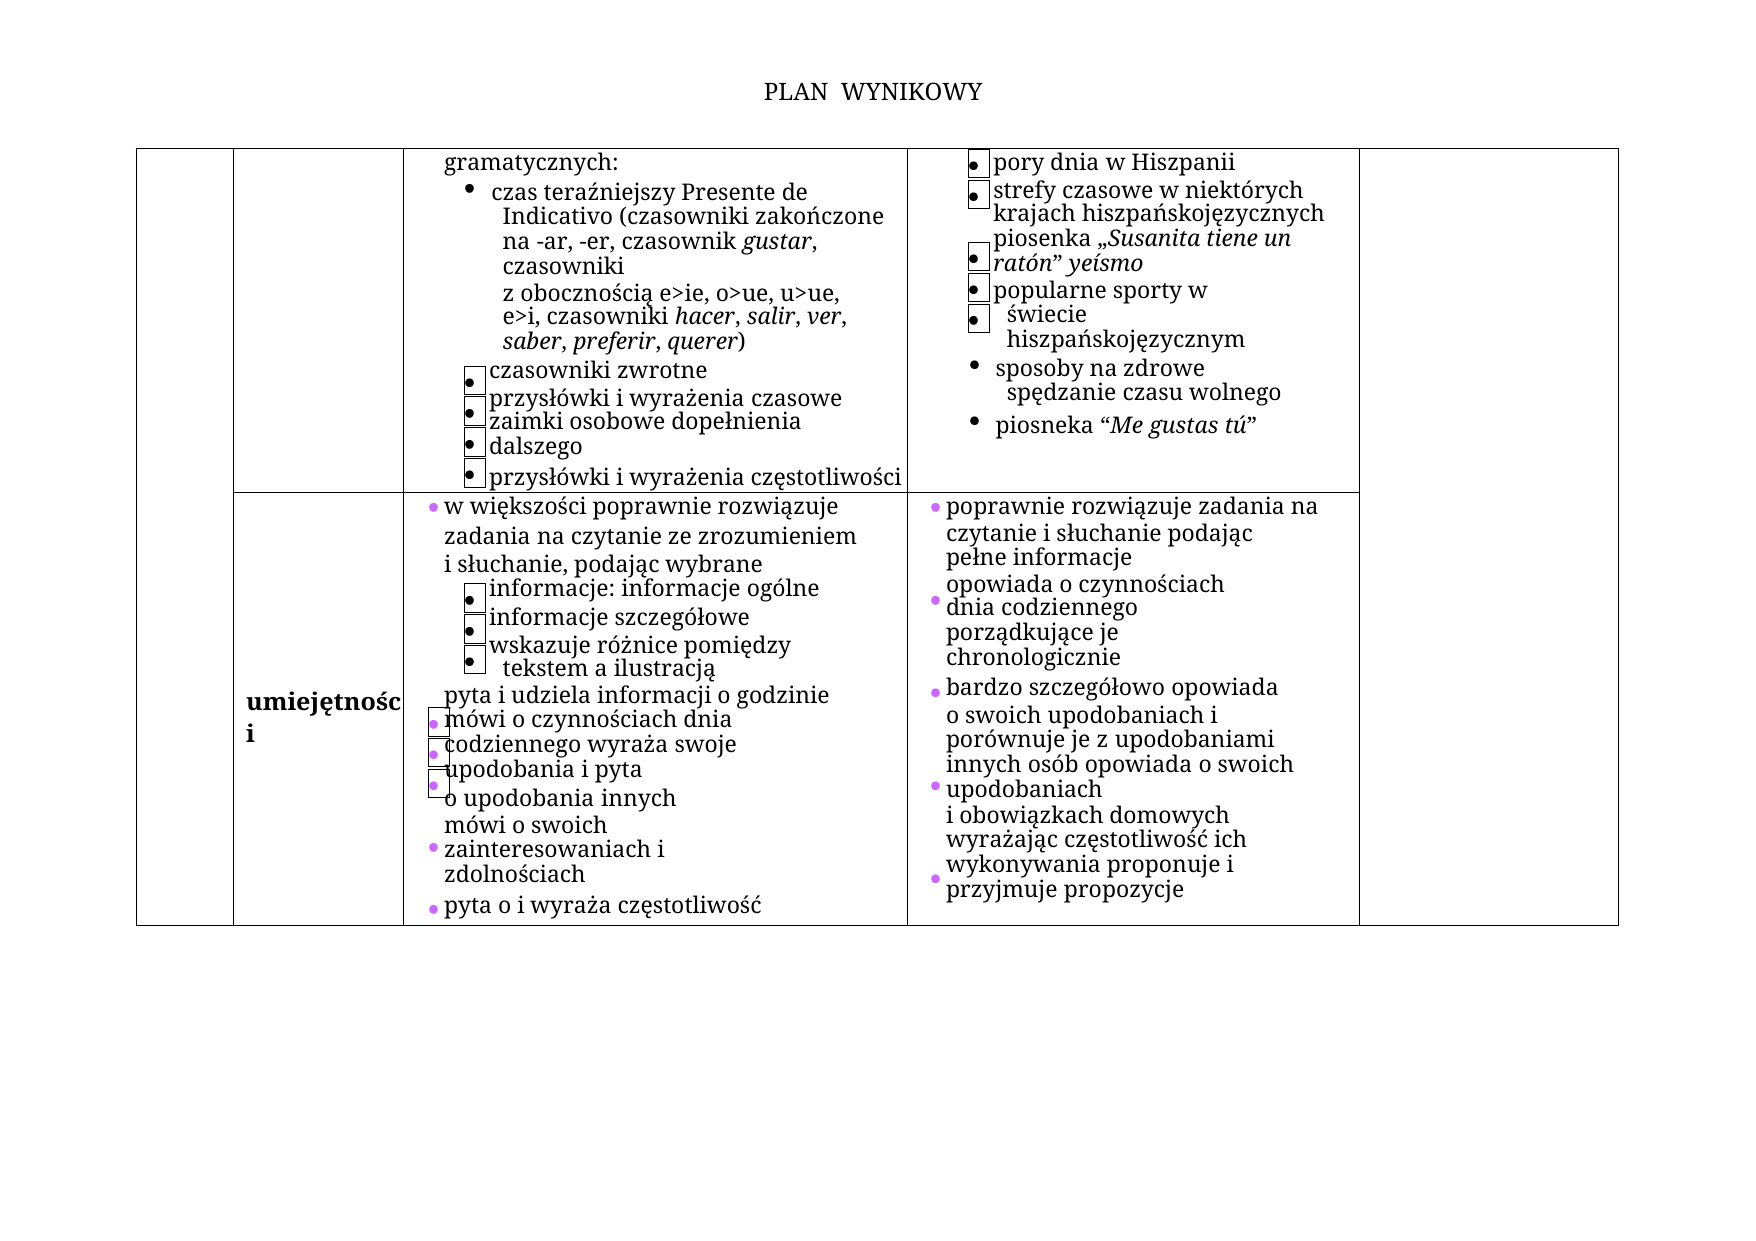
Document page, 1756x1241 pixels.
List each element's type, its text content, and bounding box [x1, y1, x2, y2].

table_header [234, 149, 403, 492]
picture [969, 354, 990, 377]
picture [464, 175, 486, 201]
table_cell w większości poprawnie rozwiązuje zadania na czytanie ze zrozumieniem i słuchanie, podając wybrane informacje: informacje ogólne informacje szczegółowe wskazuje różnice pomiędzy tekstem a ilustracją pyta i udziela informacji o godzinie mówi o czynnościach dnia codziennego wyraża swoje upodobania i pyta o upodobania innych mówi o swoich zainteresowaniach i zdolnościach pyta o i wyraża częstotliwość [404, 493, 907, 925]
table_header pory dnia w Hiszpanii strefy czasowe w niektórych krajach hiszpańskojęzycznych piosenka „Susanita tiene un ratón” yeísmo popularne sporty w świecie hiszpańskojęzycznym sposoby na zdrowe spędzanie czasu wolnego piosneka “Me gustas tú” [908, 149, 1359, 492]
table_cell umiejętności [234, 493, 403, 925]
table_cell poprawnie rozwiązuje zadania na czytanie i słuchanie podając pełne informacje opowiada o czynnościach dnia codziennego porządkujące je chronologicznie bardzo szczegółowo opowiada o swoich upodobaniach i porównuje je z upodobaniami innych osób opowiada o swoich upodobaniach i obowiązkach domowych wyrażając częstotliwość ich wykonywania proponuje i przyjmuje propozycje [908, 493, 1359, 925]
table_header [1360, 149, 1618, 925]
picture [969, 407, 990, 433]
table_header gramatycznych: czas teraźniejszy Presente de Indicativo (czasowniki zakończone na -ar, -er, czasownik gustar, czasowniki z obocznością e>ie, o>ue, u>ue, e>i, czasowniki hacer, salir, ver, saber, preferir, querer) czasowniki zwrotne przysłówki i wyrażenia czasowe zaimki osobowe dopełnienia dalszego przysłówki i wyrażenia częstotliwości [404, 149, 907, 492]
table_header [137, 149, 233, 925]
